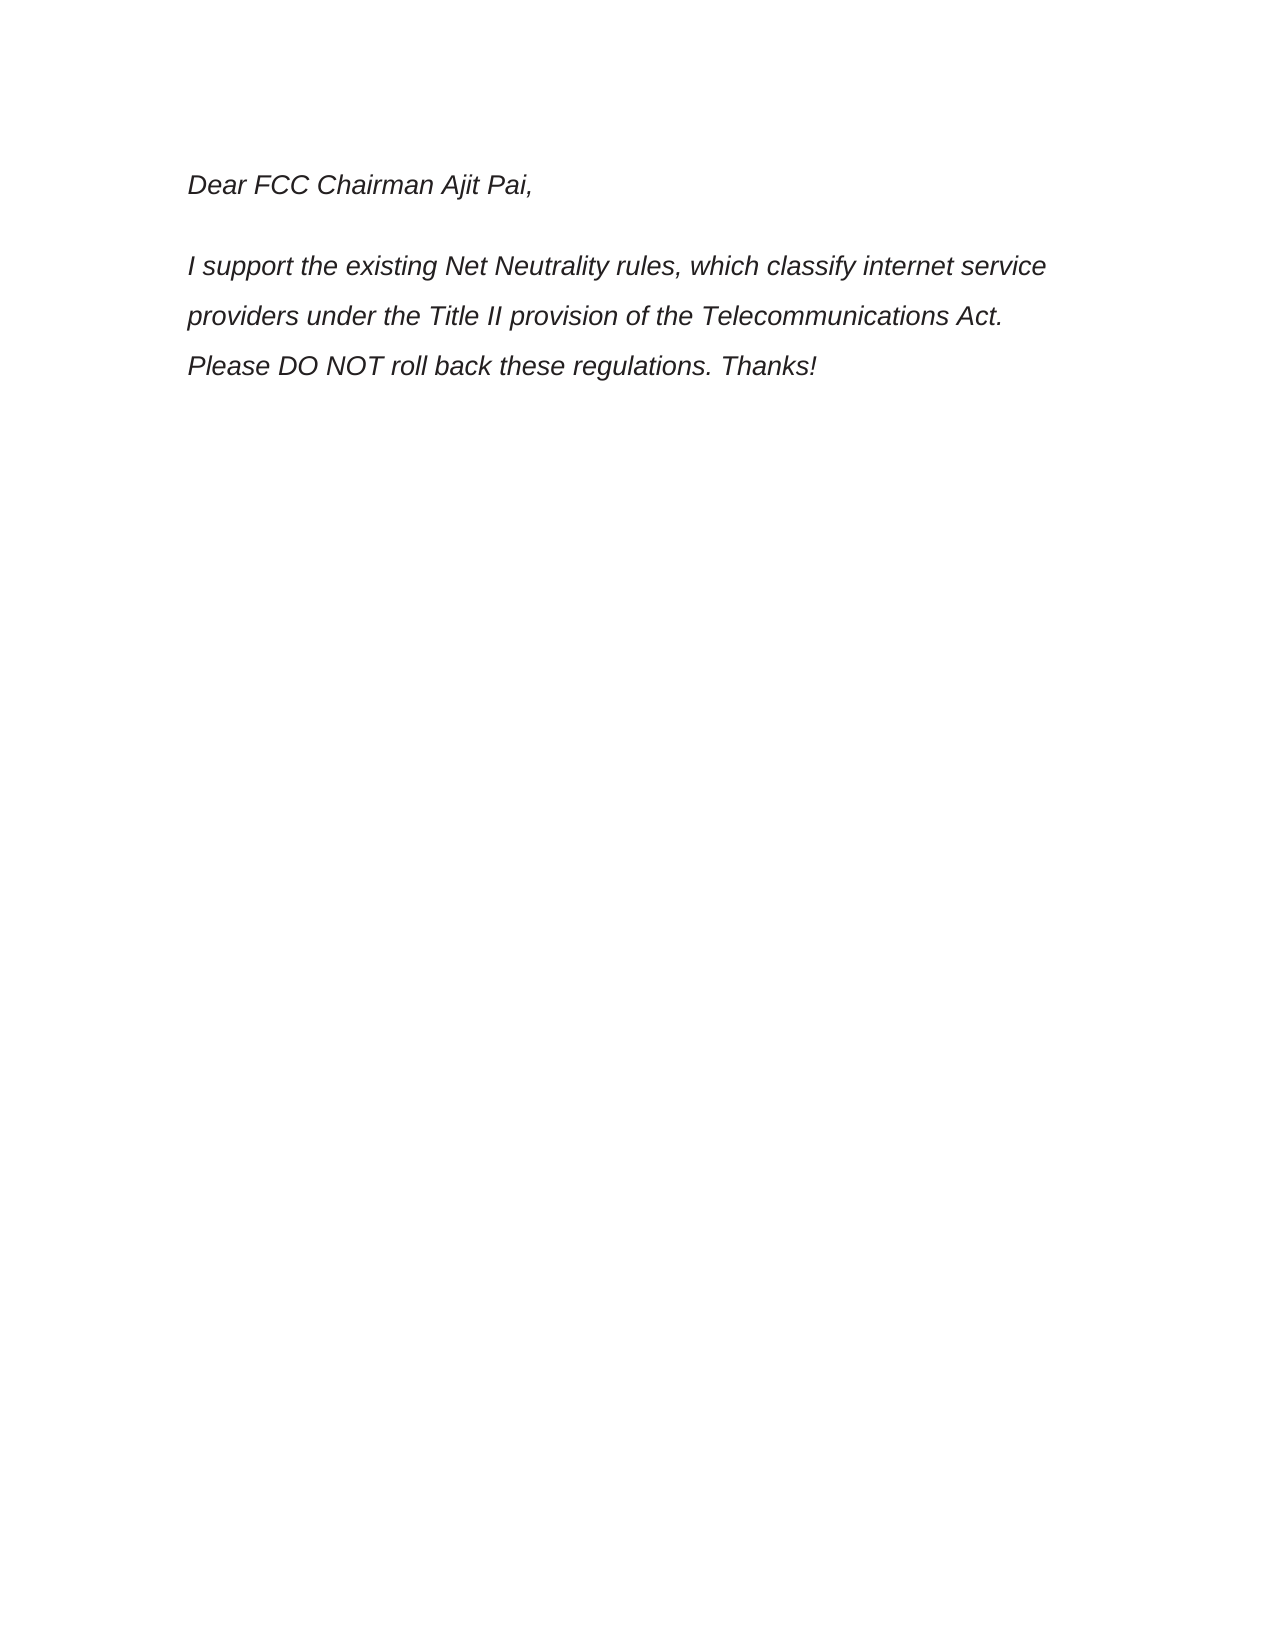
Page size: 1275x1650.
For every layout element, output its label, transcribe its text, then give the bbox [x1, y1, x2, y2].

text I support the existing Net Neutrality rules, which classify internet service providers under the Title II provision of the Telecommunications Act. Please DO NOT roll back these regulations. Thanks! [187, 231, 1087, 381]
text Dear FCC Chairman Ajit Pai, [187, 150, 1087, 200]
